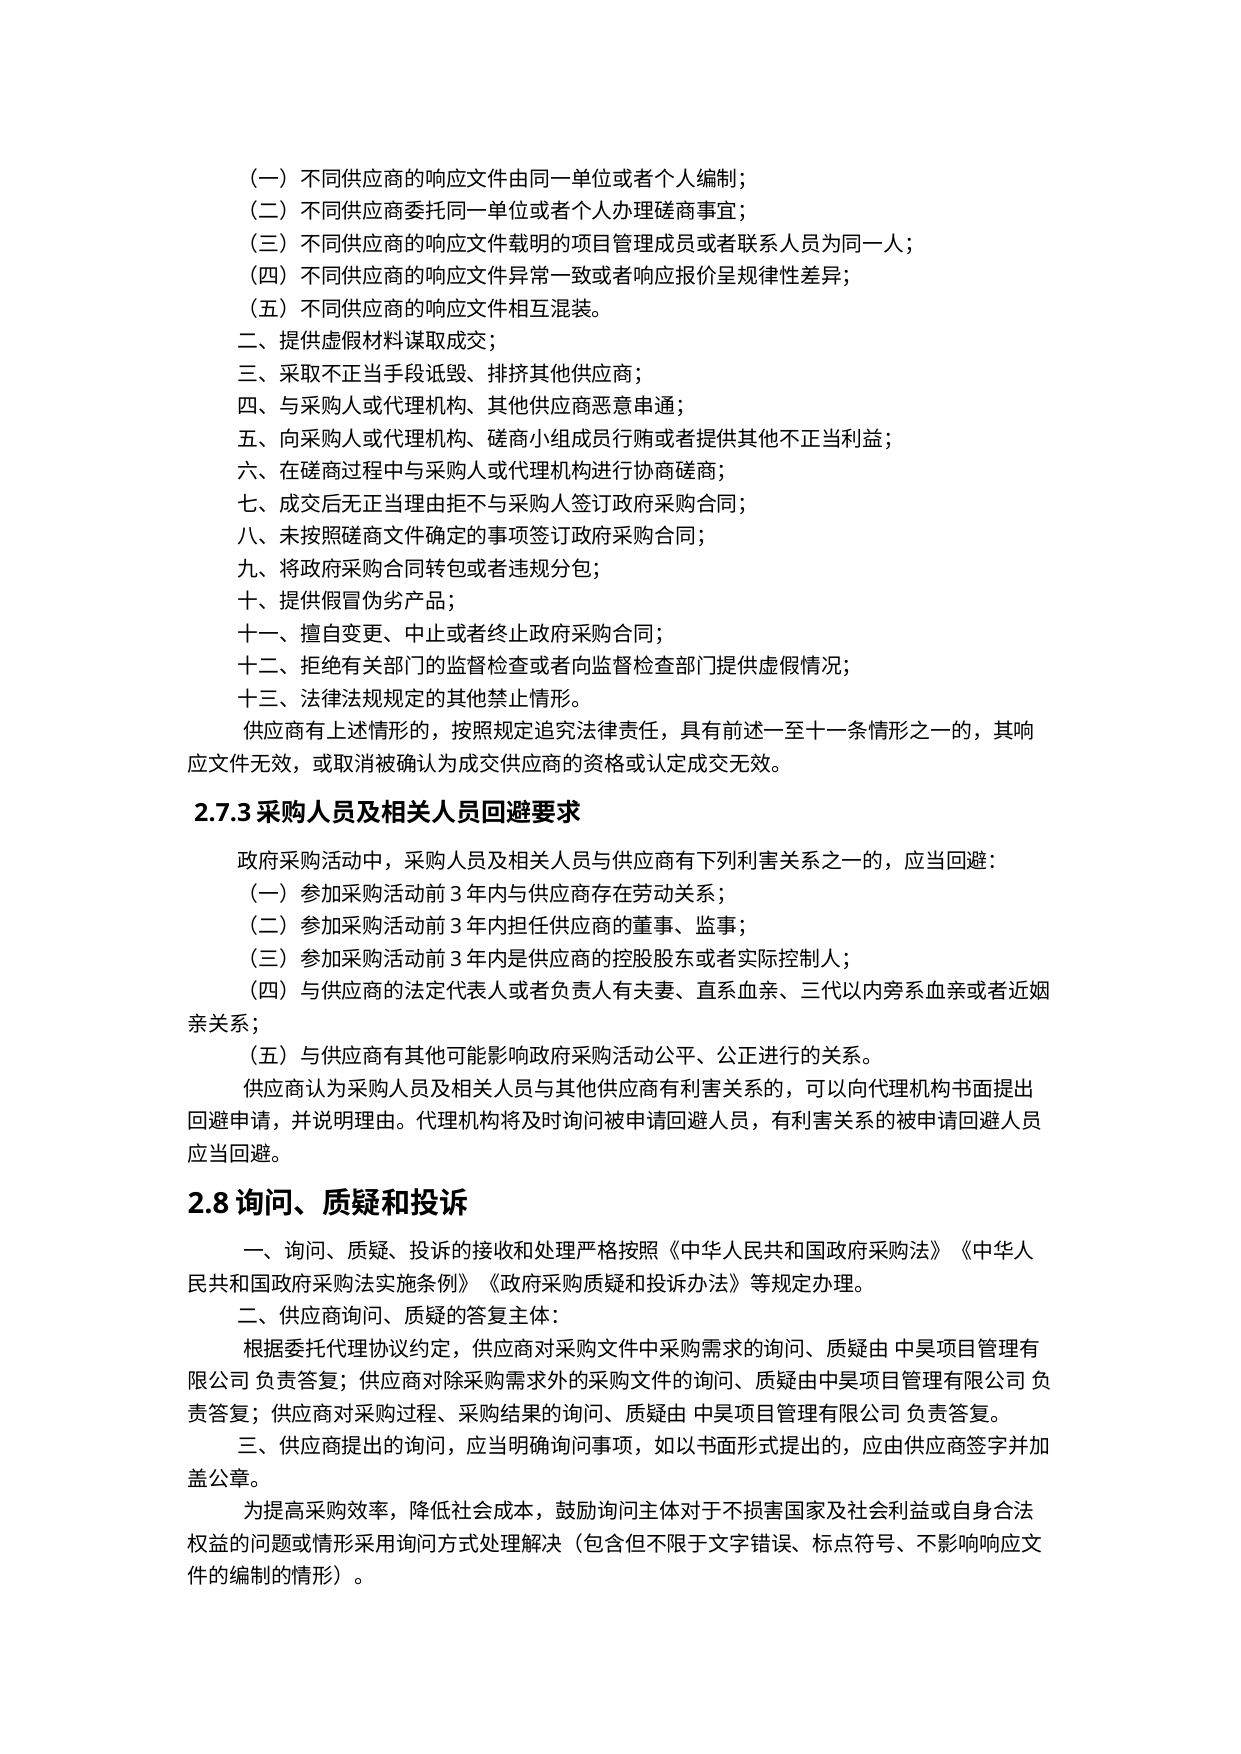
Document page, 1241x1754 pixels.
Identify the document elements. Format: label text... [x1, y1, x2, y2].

text 九、将政府采购合同转包或者违规分包； [187, 552, 1053, 584]
text 一、询问、质疑、投诉的接收和处理严格按照《中华人民共和国政府采购法》《中华人民共和国政府采购法实施条例》《政府采购质疑和投诉办法》等规定办理。 [187, 1234, 1053, 1299]
text （一）不同供应商的响应文件由同一单位或者个人编制； [187, 162, 1053, 194]
text （五）不同供应商的响应文件相互混装。 [187, 292, 1053, 324]
text 三、供应商提出的询问，应当明确询问事项，如以书面形式提出的，应由供应商签字并加盖公章。 [187, 1429, 1053, 1494]
text 政府采购活动中，采购人员及相关人员与供应商有下列利害关系之一的，应当回避： [187, 844, 1053, 877]
text 十二、拒绝有关部门的监督检查或者向监督检查部门提供虚假情况； [187, 649, 1053, 682]
text 根据委托代理协议约定，供应商对采购文件中采购需求的询问、质疑由 中昊项目管理有限公司 负责答复；供应商对除采购需求外的采购文件的询问、质疑由中昊项目管理有限公司 负责答复；供应商对采购过程、采购结果的询问、质疑由 中昊项目管理有限公司 负责答复。 [187, 1332, 1053, 1429]
text 十、提供假冒伪劣产品； [187, 584, 1053, 617]
text 四、与采购人或代理机构、其他供应商恶意串通； [187, 389, 1053, 422]
text （四）与供应商的法定代表人或者负责人有夫妻、直系血亲、三代以内旁系血亲或者近姻亲关系； [187, 974, 1053, 1039]
text （四）不同供应商的响应文件异常一致或者响应报价呈规律性差异； [187, 259, 1053, 292]
text 供应商认为采购人员及相关人员与其他供应商有利害关系的，可以向代理机构书面提出回避申请，并说明理由。代理机构将及时询问被申请回避人员，有利害关系的被申请回避人员应当回避。 [187, 1072, 1053, 1169]
text （二）参加采购活动前3年内担任供应商的董事、监事； [187, 909, 1053, 942]
text 七、成交后无正当理由拒不与采购人签订政府采购合同； [187, 487, 1053, 519]
text 二、提供虚假材料谋取成交； [187, 324, 1053, 357]
text 八、未按照磋商文件确定的事项签订政府采购合同； [187, 519, 1053, 552]
text 为提高采购效率，降低社会成本，鼓励询问主体对于不损害国家及社会利益或自身合法权益的问题或情形采用询问方式处理解决（包含但不限于文字错误、标点符号、不影响响应文件的编制的情形）。 [187, 1494, 1053, 1592]
text （三）参加采购活动前3年内是供应商的控股股东或者实际控制人； [187, 942, 1053, 974]
text （一）参加采购活动前3年内与供应商存在劳动关系； [187, 877, 1053, 909]
text 二、供应商询问、质疑的答复主体： [187, 1299, 1053, 1332]
text 三、采取不正当手段诋毁、排挤其他供应商； [187, 357, 1053, 389]
text 五、向采购人或代理机构、磋商小组成员行贿或者提供其他不正当利益； [187, 422, 1053, 454]
text （三）不同供应商的响应文件载明的项目管理成员或者联系人员为同一人； [187, 227, 1053, 259]
text （二）不同供应商委托同一单位或者个人办理磋商事宜； [187, 194, 1053, 227]
text 十三、法律法规规定的其他禁止情形。 [187, 682, 1053, 714]
text 六、在磋商过程中与采购人或代理机构进行协商磋商； [187, 454, 1053, 487]
text （五）与供应商有其他可能影响政府采购活动公平、公正进行的关系。 [187, 1039, 1053, 1072]
text 十一、擅自变更、中止或者终止政府采购合同； [187, 617, 1053, 649]
text 2.8询问、质疑和投诉 [187, 1169, 1053, 1234]
text 供应商有上述情形的，按照规定追究法律责任，具有前述一至十一条情形之一的，其响应文件无效，或取消被确认为成交供应商的资格或认定成交无效。 [187, 714, 1053, 779]
text 2.7.3采购人员及相关人员回避要求 [187, 779, 1053, 844]
